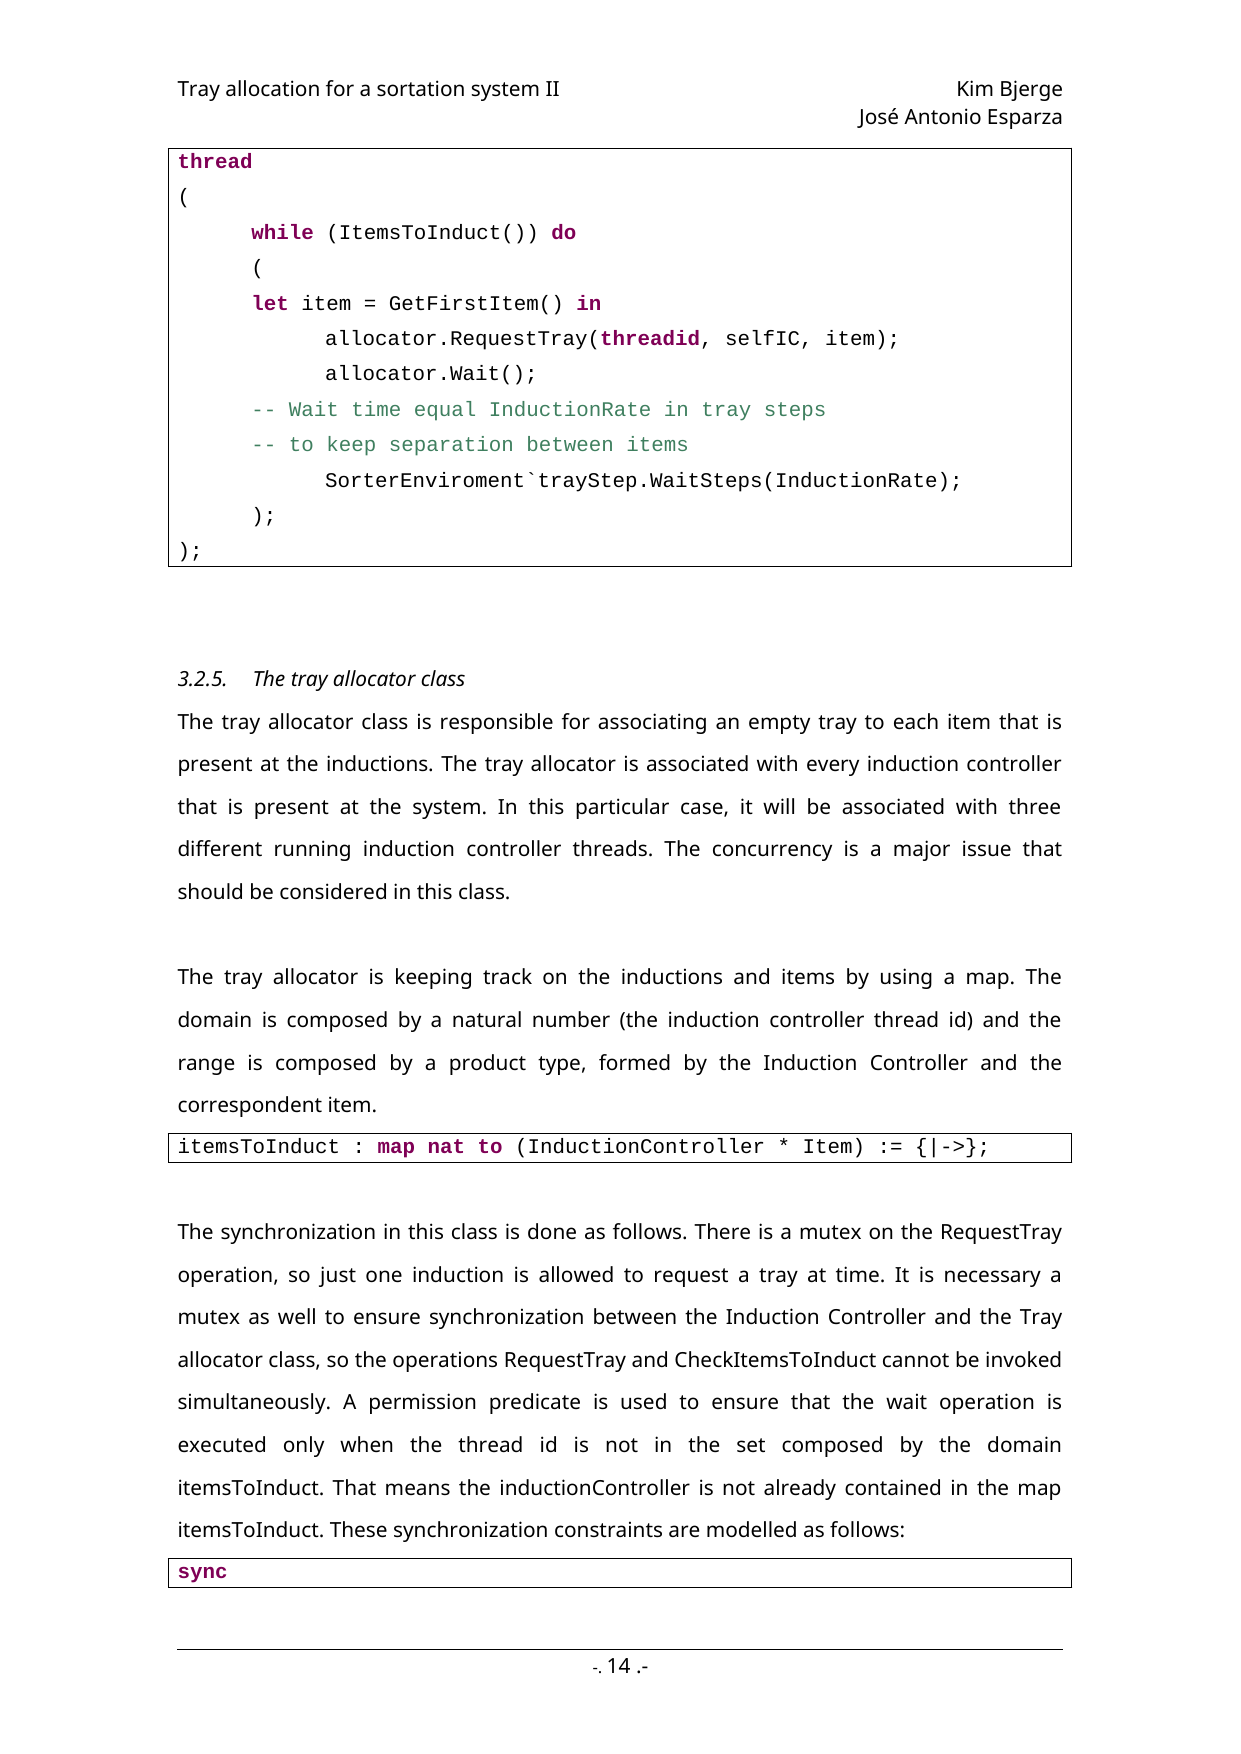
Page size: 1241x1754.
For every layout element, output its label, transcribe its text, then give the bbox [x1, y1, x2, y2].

text allocator.RequestTray(threadid, selfIC, item); [169, 325, 1071, 352]
text -- to keep separation between items [169, 431, 1071, 458]
text -- Wait time equal InductionRate in tray steps [169, 396, 1071, 422]
text ); [169, 502, 1071, 529]
text while (ItemsToInduct()) do [169, 218, 1071, 245]
text ( [169, 183, 1071, 210]
text thread [169, 149, 1071, 174]
text let item = GetFirstItem() in [169, 289, 1071, 316]
text sync [169, 1559, 1071, 1587]
text itemsToInduct : map nat to (InductionController * Item) := {|->}; [169, 1134, 1071, 1162]
text ); [169, 537, 1071, 566]
text The synchronization in this class is done as follows. There is a mutex on the RequestTray operation, so just one induction is allowed to request a tray at time. It is necessary a mutex as well to ensure synchronization between the Induction Controller and the Tray allocator class, so the operations RequestTray and CheckItemsToInduct cannot be invoked simultaneously. A permission predicate is used to ensure that the wait operation is executed only when the thread id is not in the set composed by the domain itemsToInduct. That means the inductionController is not already contained in the map itemsToInduct. These synchronization constraints are modelled as follows: [177, 1217, 1063, 1544]
text allocator.Wait(); [169, 360, 1071, 387]
text ( [169, 254, 1071, 281]
text The tray allocator is keeping track on the inductions and items by using a map. The domain is composed by a natural number (the induction controller thread id) and the range is composed by a product type, formed by the Induction Controller and the correspondent item. [177, 962, 1063, 1119]
subtitle The tray allocator class [177, 664, 1063, 693]
text The tray allocator class is responsible for associating an empty tray to each item that is present at the inductions. The tray allocator is associated with every induction controller that is present at the system. In this particular case, it will be associated with three different running induction controller threads. The concurrency is a major issue that should be considered in this class. [177, 707, 1063, 906]
text SorterEnviroment`trayStep.WaitSteps(InductionRate); [169, 466, 1071, 493]
